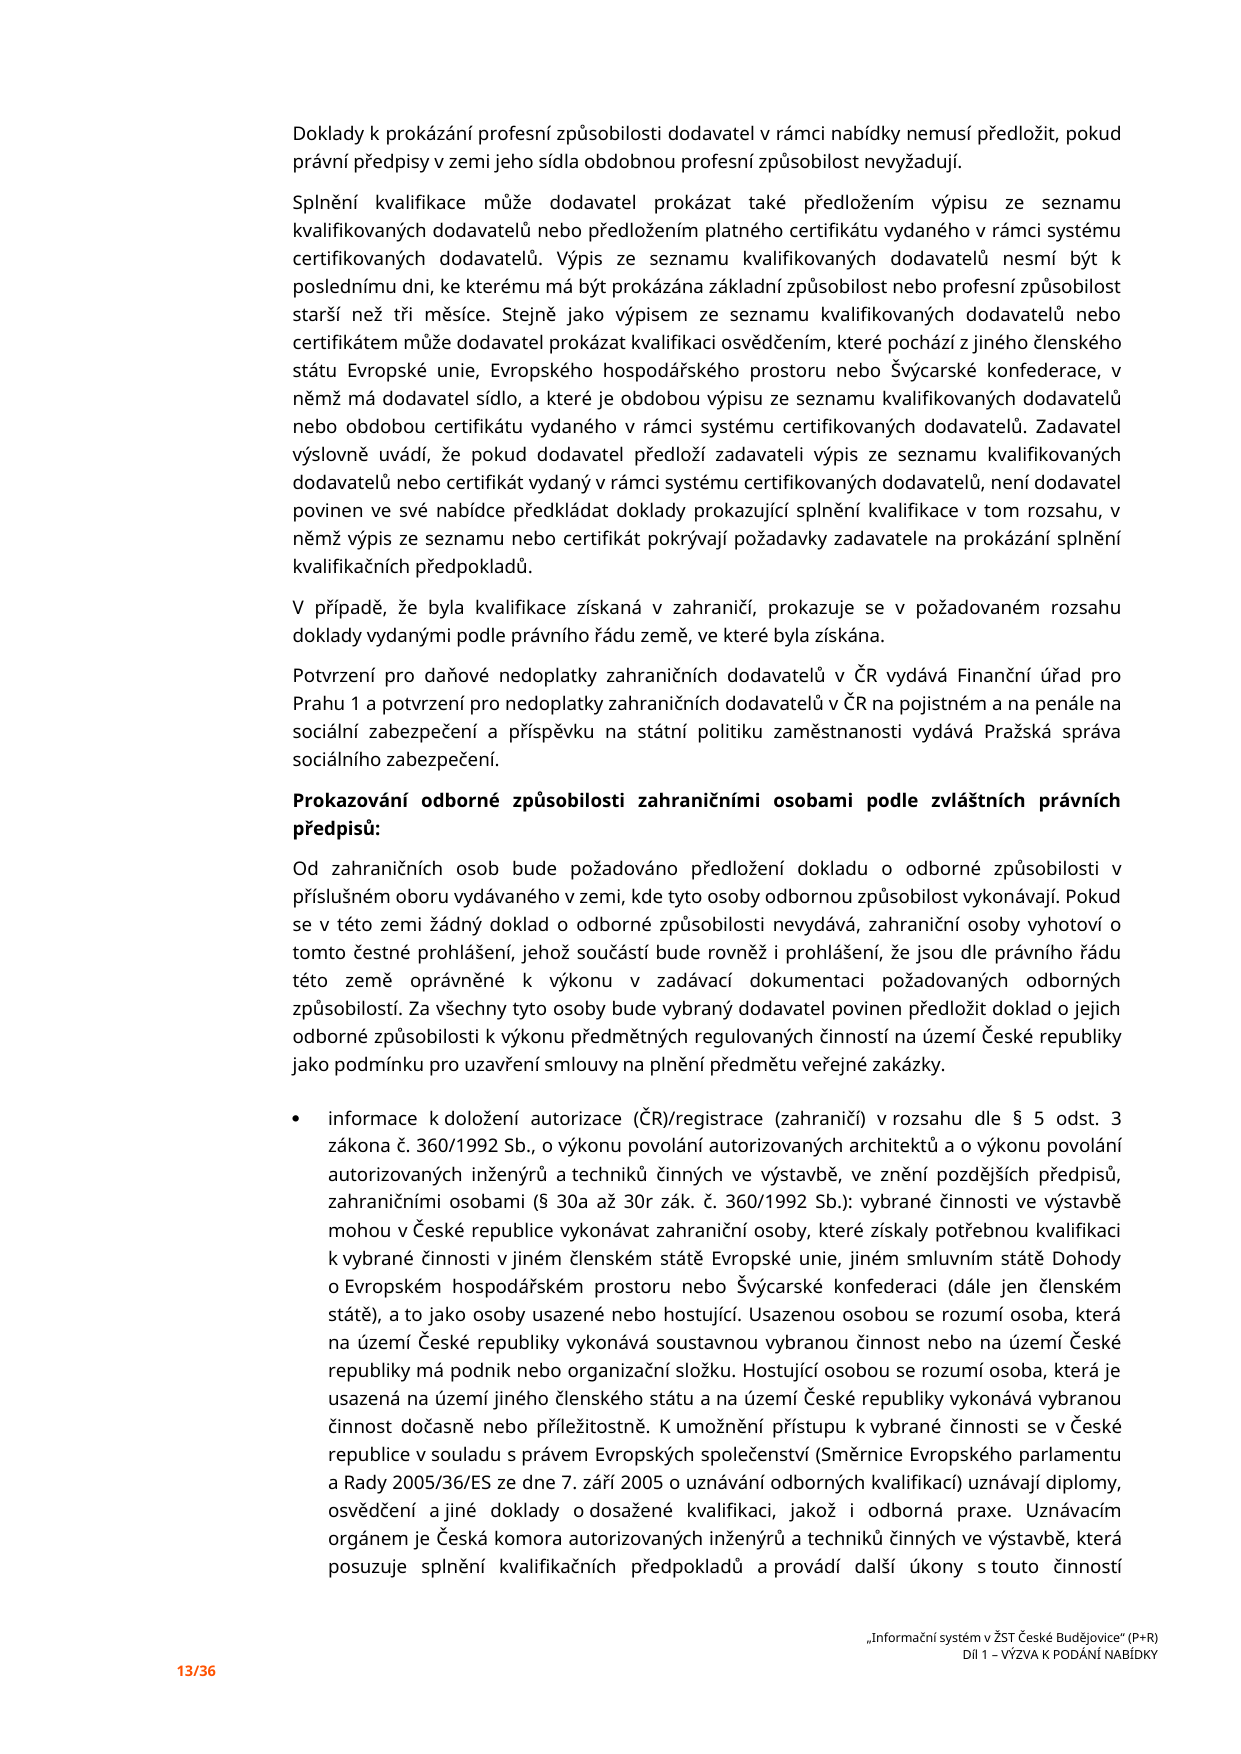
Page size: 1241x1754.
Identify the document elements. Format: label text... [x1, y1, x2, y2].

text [292, 1105, 1122, 1579]
text Potvrzení pro daňové nedoplatky zahraničních dodavatelů v ČR vydává Finanční úřad pro Prahu 1 a potvrzení pro nedoplatky zahraničních dodavatelů v ČR na pojistném a na penále na sociální zabezpečení a příspěvku na státní politiku zaměstnanosti vydává Pražská správa sociálního zabezpečení. [292, 662, 1122, 772]
text Od zahraničních osob bude požadováno předložení dokladu o odborné způsobilosti v příslušném oboru vydávaného v zemi, kde tyto osoby odbornou způsobilost vykonávají. Pokud se v této zemi žádný doklad o odborné způsobilosti nevydává, zahraniční osoby vyhotoví o tomto čestné prohlášení, jehož součástí bude rovněž i prohlášení, že jsou dle právního řádu této země oprávněné k výkonu v zadávací dokumentaci požadovaných odborných způsobilostí. Za všechny tyto osoby bude vybraný dodavatel povinen předložit doklad o jejich odborné způsobilosti k výkonu předmětných regulovaných činností na území České republiky jako podmínku pro uzavření smlouvy na plnění předmětu veřejné zakázky. [292, 856, 1122, 1077]
text V případě, že byla kvalifikace získaná v zahraničí, prokazuje se v požadovaném rozsahu doklady vydanými podle právního řádu země, ve které byla získána. [292, 594, 1122, 647]
text Doklady k prokázání profesní způsobilosti dodavatel v rámci nabídky nemusí předložit, pokud právní předpisy v zemi jeho sídla obdobnou profesní způsobilost nevyžadují. [292, 121, 1122, 174]
text Prokazování odborné způsobilosti zahraničními osobami podle zvláštních právních předpisů: [292, 787, 1122, 841]
text Splnění kvalifikace může dodavatel prokázat také předložením výpisu ze seznamu kvalifikovaných dodavatelů nebo předložením platného certifikátu vydaného v rámci systému certifikovaných dodavatelů. Výpis ze seznamu kvalifikovaných dodavatelů nesmí být k poslednímu dni, ke kterému má být prokázána základní způsobilost nebo profesní způsobilost starší než tři měsíce. Stejně jako výpisem ze seznamu kvalifikovaných dodavatelů nebo certifikátem může dodavatel prokázat kvalifikaci osvědčením, které pochází z jiného členského státu Evropské unie, Evropského hospodářského prostoru nebo Švýcarské konfederace, v němž má dodavatel sídlo, a které je obdobou výpisu ze seznamu kvalifikovaných dodavatelů nebo obdobou certifikátu vydaného v rámci systému certifikovaných dodavatelů. Zadavatel výslovně uvádí, že pokud dodavatel předloží zadavateli výpis ze seznamu kvalifikovaných dodavatelů nebo certifikát vydaný v rámci systému certifikovaných dodavatelů, není dodavatel povinen ve své nabídce předkládat doklady prokazující splnění kvalifikace v tom rozsahu, v němž výpis ze seznamu nebo certifikát pokrývají požadavky zadavatele na prokázání splnění kvalifikačních předpokladů. [292, 189, 1122, 579]
